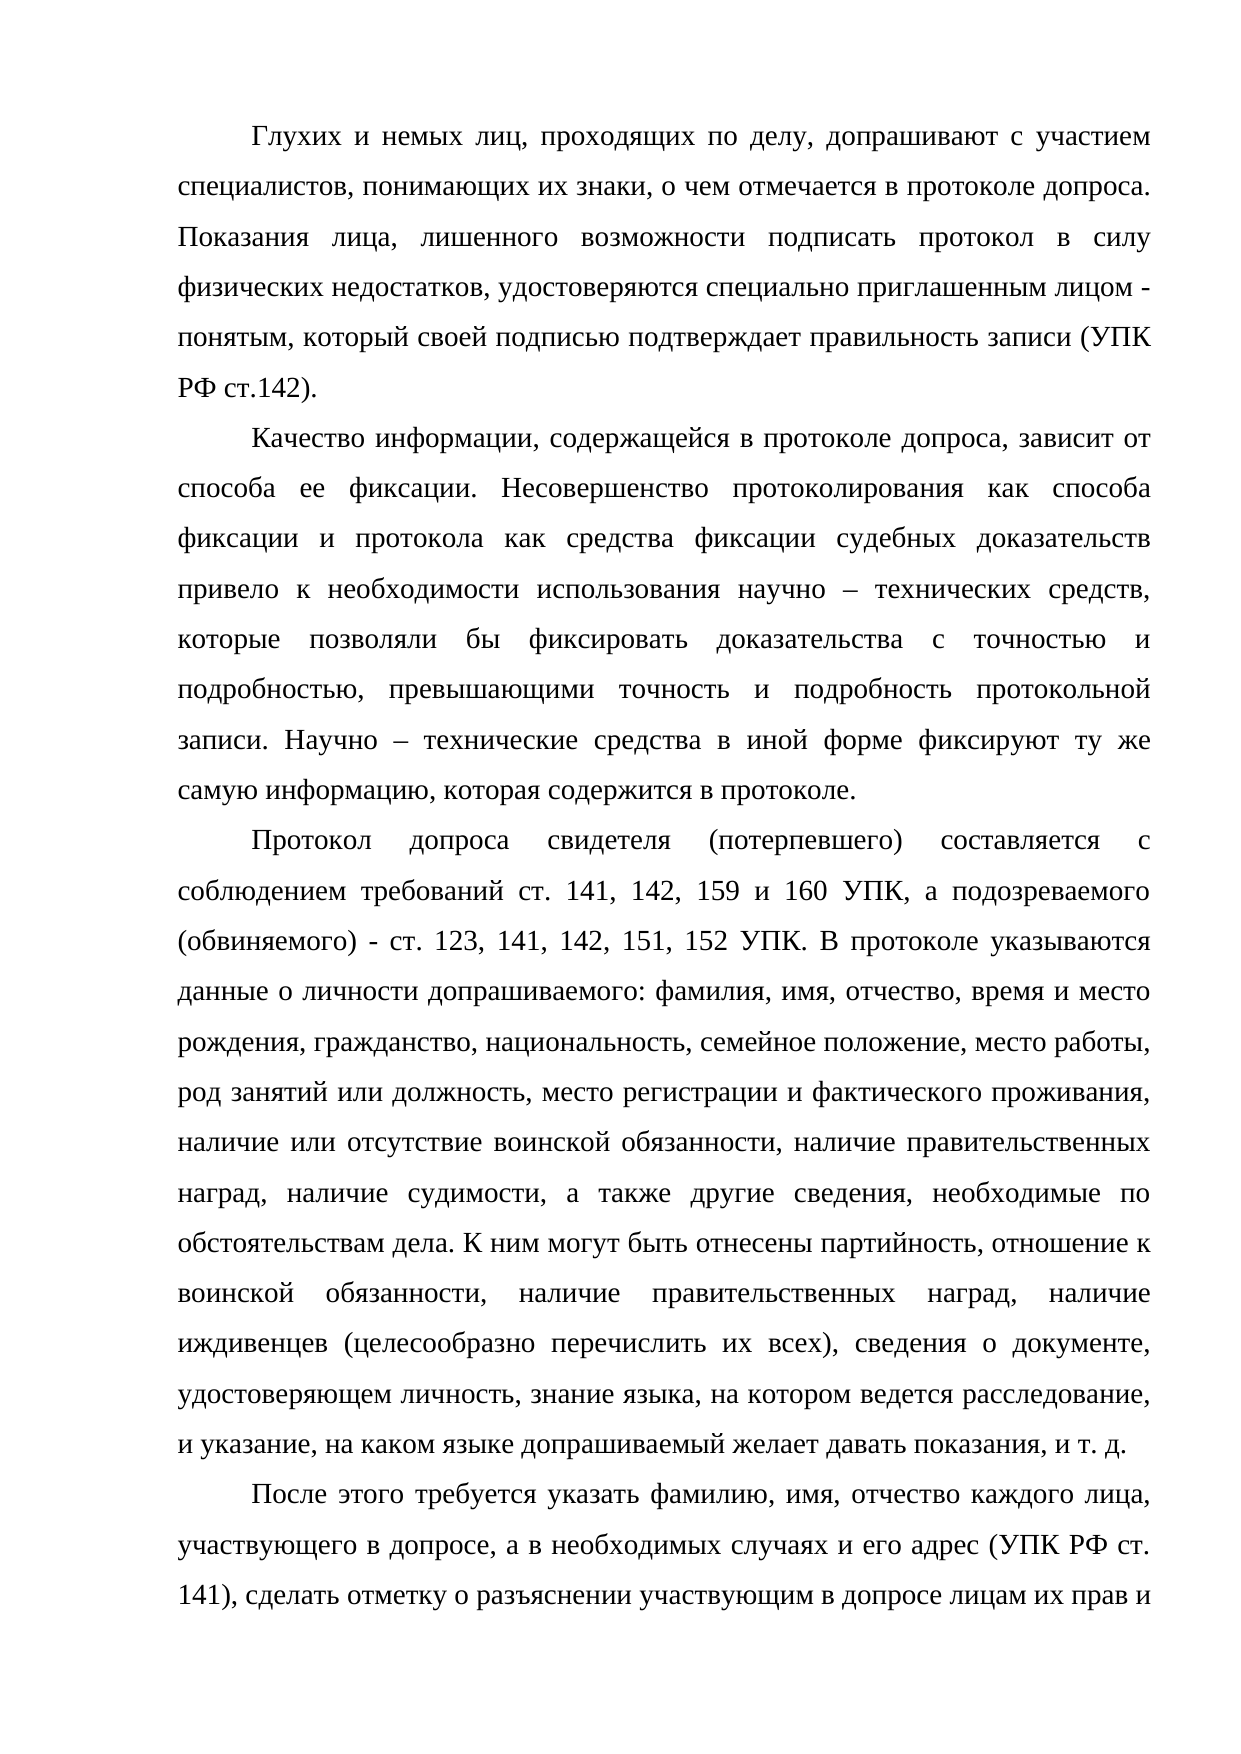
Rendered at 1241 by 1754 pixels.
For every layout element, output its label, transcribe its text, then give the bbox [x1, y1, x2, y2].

text Глухих и немых лиц, проходящих по делу, допрашивают с участием специалистов, понимающих их знаки, о чем отмечается в протоколе допроса. Показания лица, лишенного возможности подписать протокол в силу физических недостатков, удостоверяются специально приглашенным лицом - понятым, который своей подписью подтверждает правильность записи (УПК РФ ст.142). [177, 118, 1152, 403]
text Протокол допроса свидетеля (потерпевшего) составляется с соблюдением требований ст. 141, 142, 159 и 160 УПК, а подозреваемого (обвиняемого) - ст. 123, 141, 142, 151, 152 УПК. В протоколе указываются данные о личности допрашиваемого: фамилия, имя, отчество, время и место рождения, гражданство, национальность, семейное положение, место работы, род занятий или должность, место регистрации и фактического проживания, наличие или отсутствие воинской обязанности, наличие правительственных наград, наличие судимости, а также другие сведения, необходимые по обстоятельствам дела. К ним могут быть отнесены партийность, отношение к воинской обязанности, наличие правительственных наград, наличие иждивенцев (целесообразно перечислить их всех), сведения о документе, удостоверяющем личность, знание языка, на котором ведется расследование, и указание, на каком языке допрашиваемый желает давать показания, и т. д. [177, 822, 1152, 1460]
text Качество информации, содержащейся в протоколе допроса, зависит от способа ее фиксации. Несовершенство протоколирования как способа фиксации и протокола как средства фиксации судебных доказательств привело к необходимости использования научно – технических средств, которые позволяли бы фиксировать доказательства с точностью и подробностью, превышающими точность и подробность протокольной записи. Научно – технические средства в иной форме фиксируют ту же самую информацию, которая содержится в протоколе. [177, 420, 1152, 806]
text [177, 1477, 1152, 1611]
